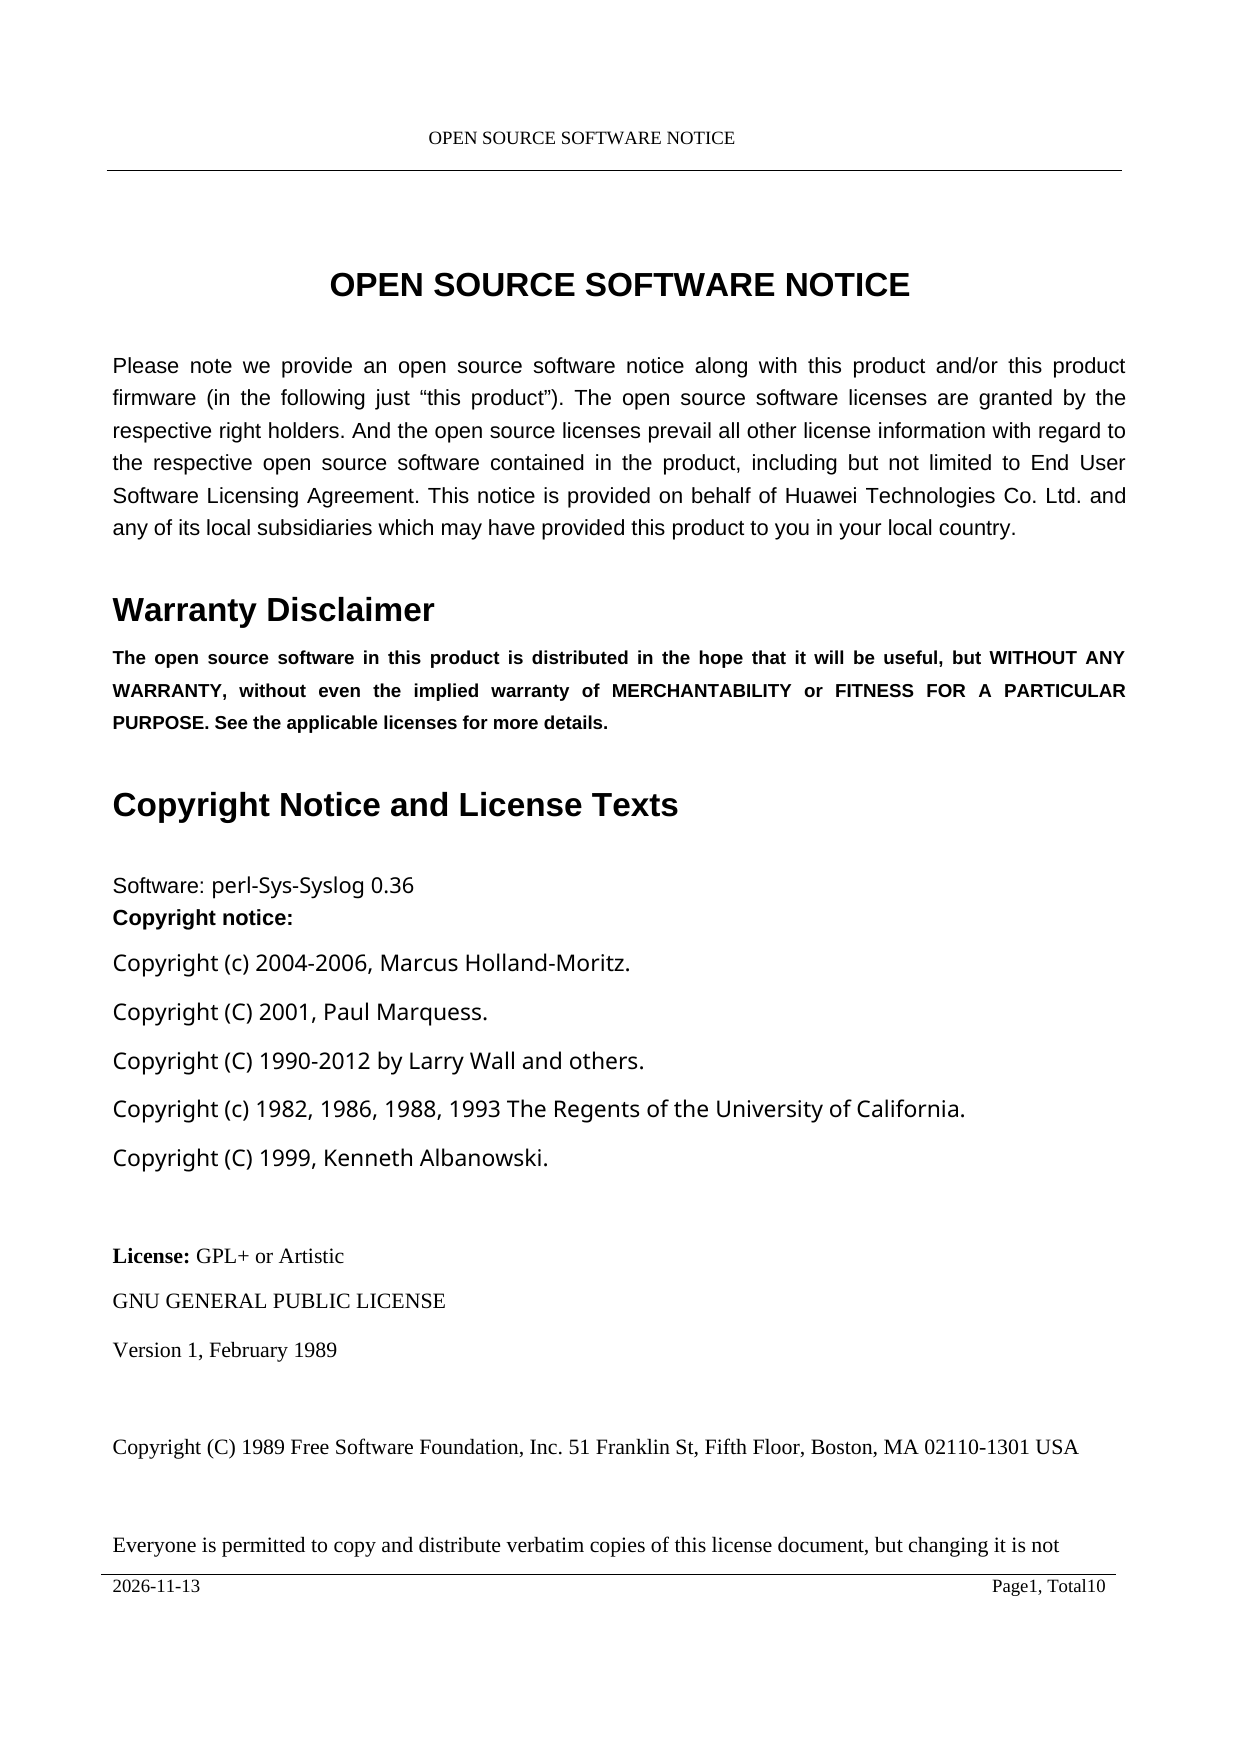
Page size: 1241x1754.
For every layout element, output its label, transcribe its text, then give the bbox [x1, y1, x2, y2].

text OPEN SOURCE SOFTWARE NOTICE [112, 251, 1128, 316]
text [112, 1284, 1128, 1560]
text Copyright notice: [112, 901, 1128, 934]
text Copyright Notice and License Texts [112, 771, 1128, 836]
text License: GPL+ or Artistic [112, 1239, 1128, 1272]
text Please note we provide an open source software notice along with this product and/or this product firmware (in the following just “this product”). The open source software licenses are granted by the respective right holders. And the open source licenses prevail all other license information with regard to the respective open source software contained in the product, including but not limited to End User Software Licensing Agreement. This notice is provided on behalf of Huawei Technologies Co. Ltd. and any of its local subsidiaries which may have provided this product to you in your local country. [112, 349, 1128, 544]
text Software: perl-Sys-Syslog 0.36 [112, 869, 1128, 901]
text Warranty Disclaimer [112, 576, 1128, 641]
text The open source software in this product is distributed in the hope that it will be useful, but WITHOUT ANY WARRANTY, without even the implied warranty of MERCHANTABILITY or FITNESS FOR A PARTICULAR PURPOSE. See the applicable licenses for more details. [112, 641, 1128, 739]
text Copyright (c) 2004-2006, Marcus Holland-Moritz. Copyright (C) 2001, Paul Marquess. Copyright (C) 1990-2012 by Larry Wall and others. Copyright (c) 1982, 1986, 1988, 1993 The Regents of the University of California. Copyright (C) 1999, Kenneth Albanowski. [112, 947, 1128, 1223]
